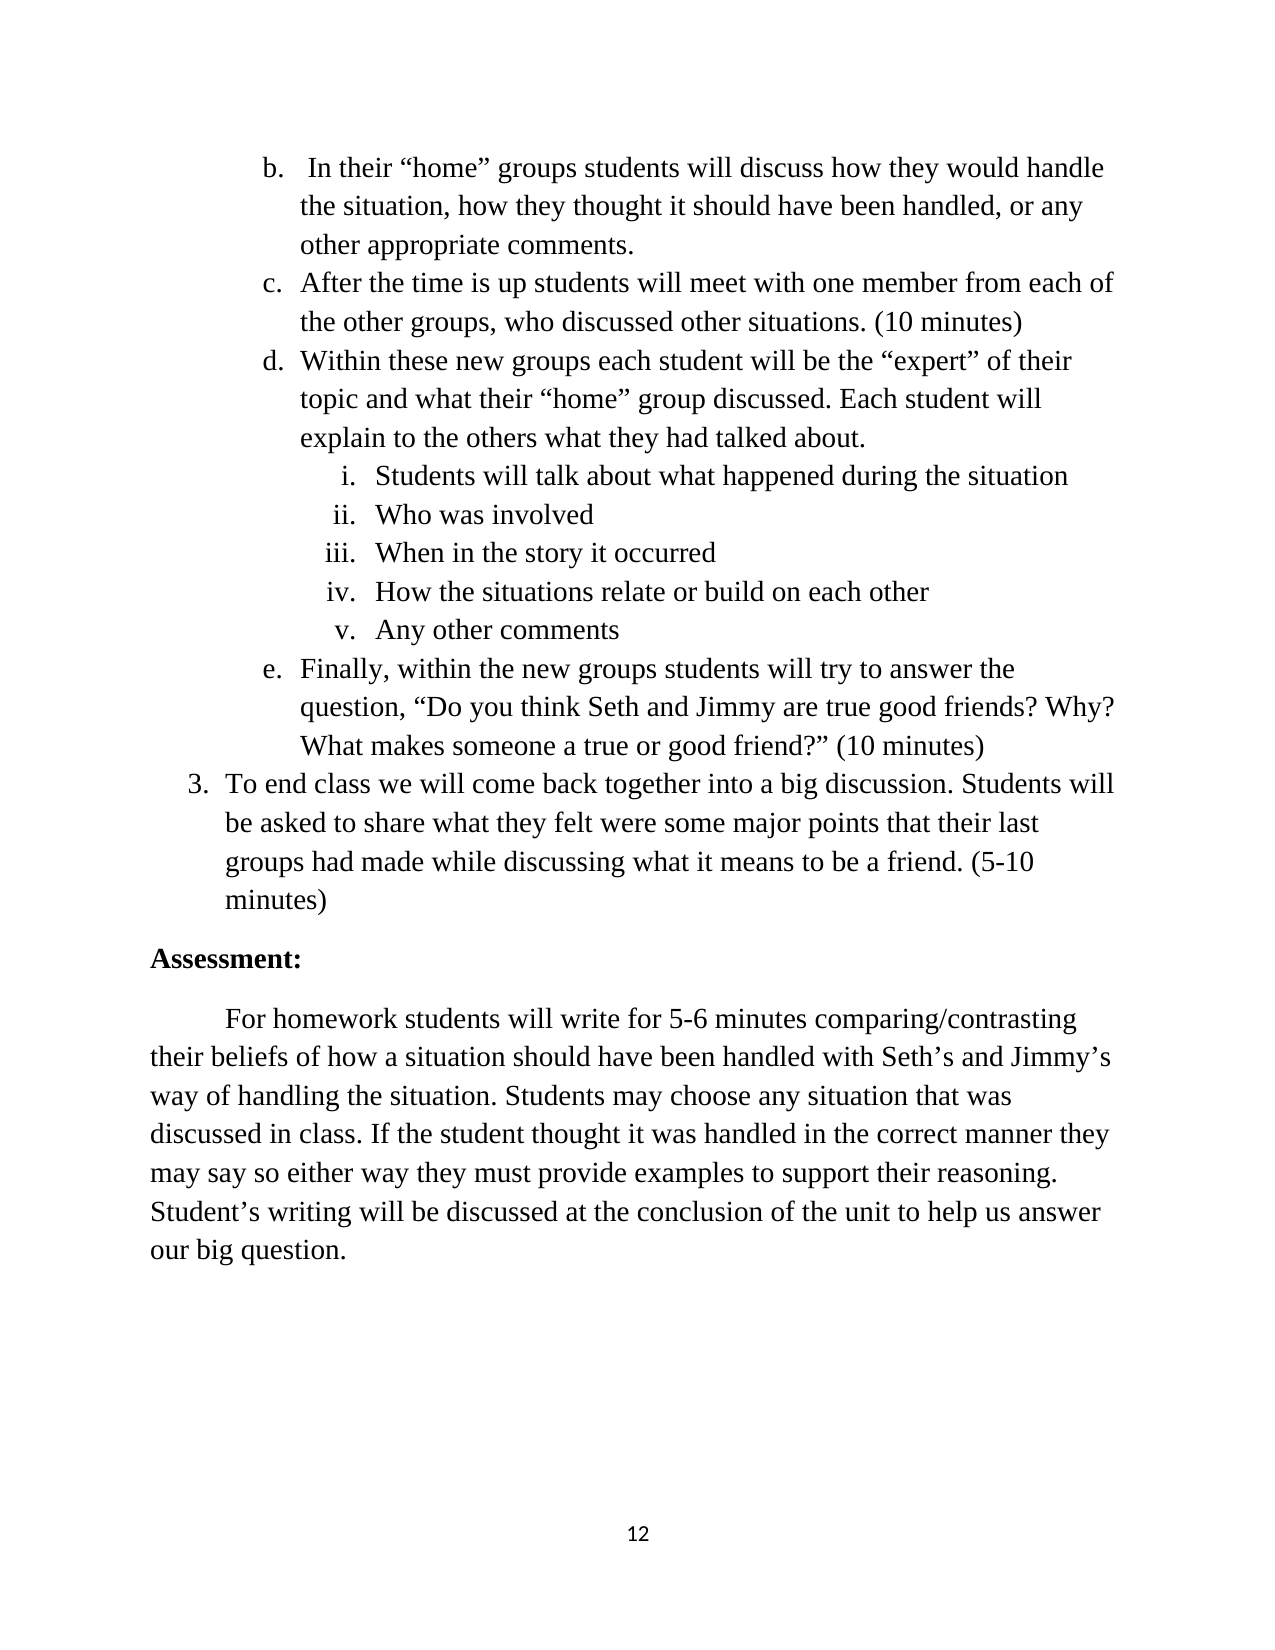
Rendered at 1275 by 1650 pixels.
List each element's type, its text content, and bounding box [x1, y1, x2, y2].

list After the time is up students will meet with one member from each of the other groups, who discussed other situations. (10 minutes) [262, 266, 1125, 338]
list Students will talk about what happened during the situation [356, 458, 1125, 492]
list To end class we will come back together into a big discussion. Students will be asked to share what they felt were some major points that their last groups had made while discussing what it means to be a friend. (5-10 minutes) [187, 767, 1125, 916]
list Any other comments [356, 612, 1125, 646]
text For homework students will write for 5-6 minutes comparing/contrasting their beliefs of how a situation should have been handled with Seth’s and Jimmy’s way of handling the situation. Students may choose any situation that was discussed in class. If the student thought it was handled in the correct manner they may say so either way they must provide examples to support their reasoning. Student’s writing will be discussed at the conclusion of the unit to help us answer our big question. [150, 1001, 1125, 1266]
list Finally, within the new groups students will try to answer the question, “Do you think Seth and Jimmy are true good friends? Why? What makes someone a true or good friend?” (10 minutes) [262, 651, 1125, 762]
list When in the story it occurred [356, 535, 1125, 569]
list Who was involved [356, 497, 1125, 530]
list Within these new groups each student will be the “expert” of their topic and what their “home” group discussed. Each student will explain to the others what they had talked about. [262, 343, 1125, 453]
list In their “home” groups students will discuss how they would handle the situation, how they thought it should have been handled, or any other appropriate comments. [262, 150, 1125, 261]
list How the situations relate or build on each other [356, 574, 1125, 607]
text Assessment: [150, 942, 1125, 975]
